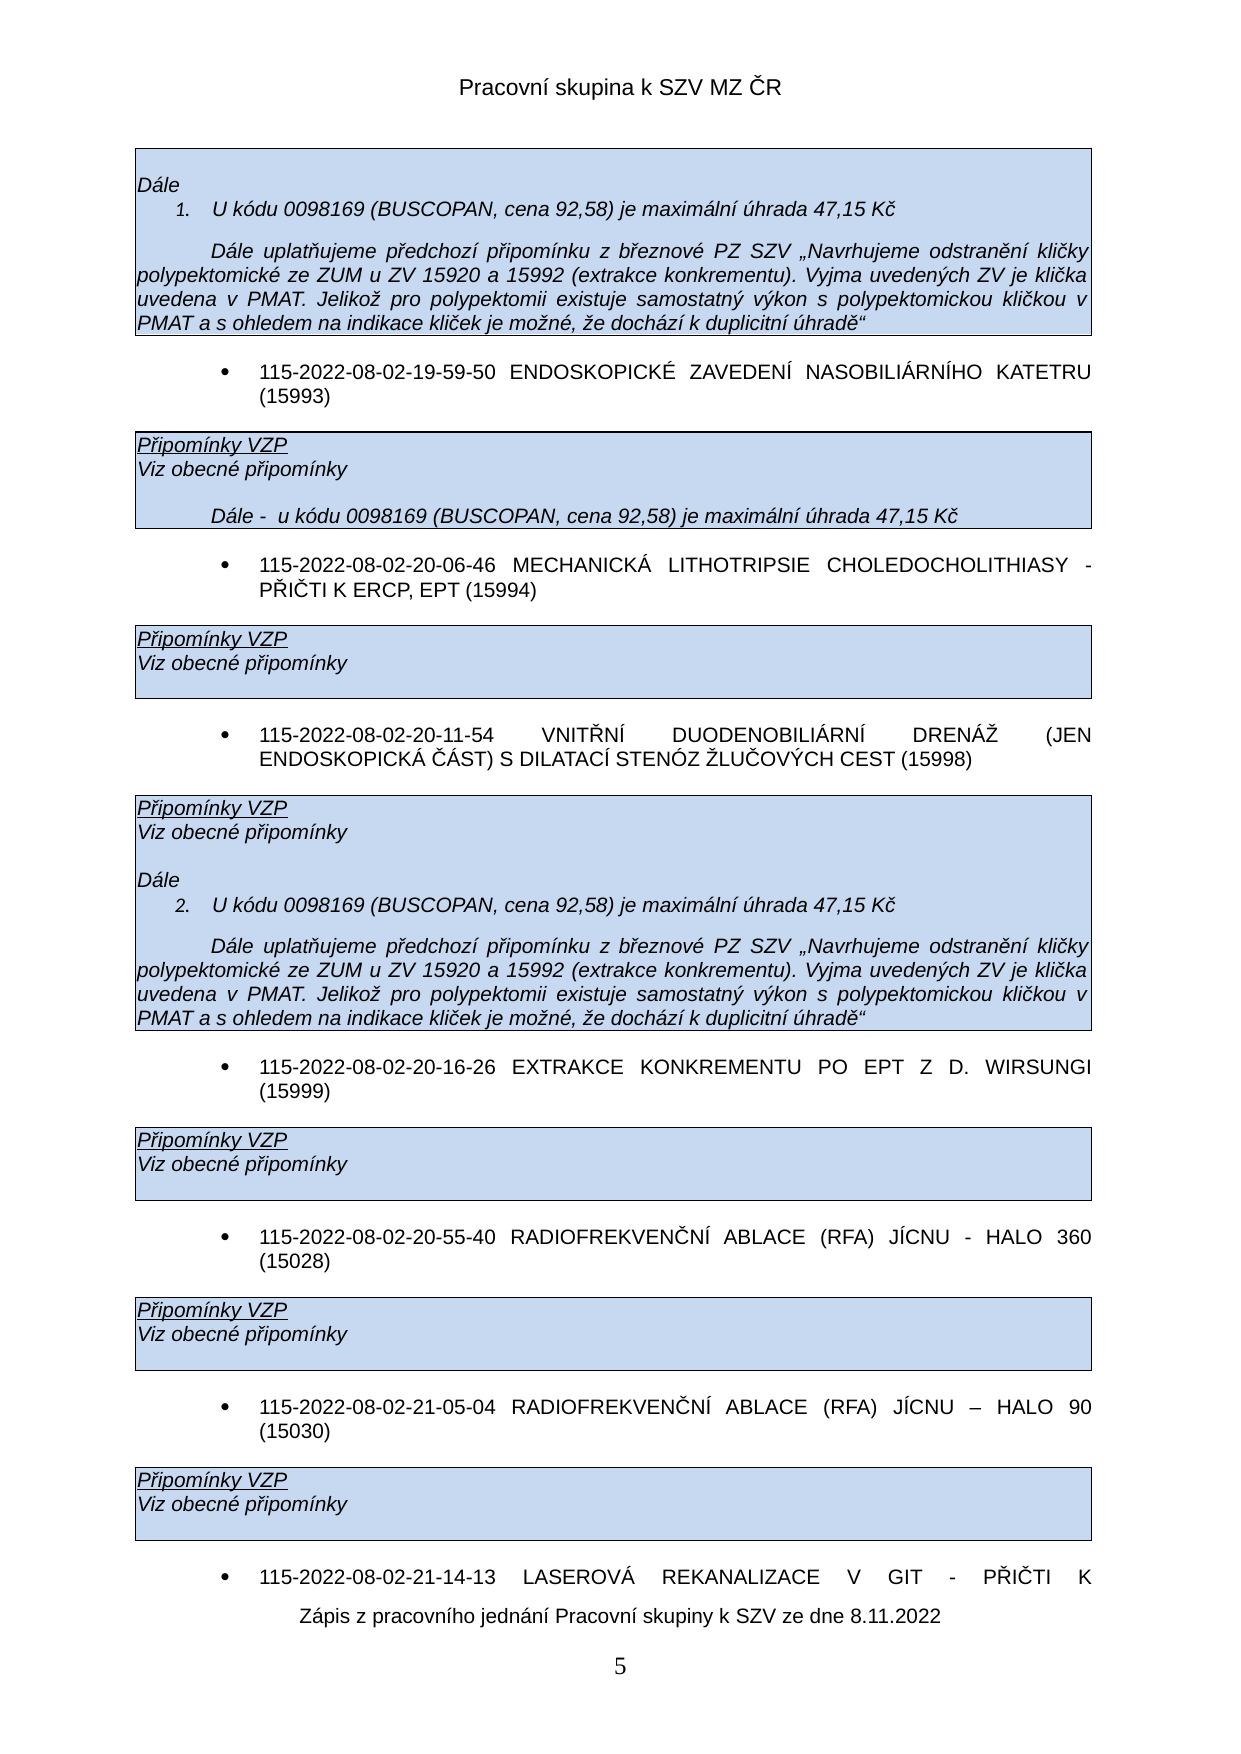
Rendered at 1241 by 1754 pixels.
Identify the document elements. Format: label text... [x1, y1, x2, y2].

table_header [136, 149, 1091, 334]
list 115-2022-08-02-20-11-54 VNITŘNÍ DUODENOBILIÁRNÍ DRENÁŽ (JEN ENDOSKOPICKÁ ČÁST) S DILATACÍ STENÓZ ŽLUČOVÝCH CEST (15998) [221, 723, 1093, 771]
list 115-2022-08-02-20-06-46 MECHANICKÁ LITHOTRIPSIE CHOLEDOCHOLITHIASY - PŘIČTI K ERCP, EPT (15994) [221, 553, 1093, 601]
table_header Připomínky VZP Viz obecné připomínky [136, 1298, 1091, 1370]
table_header Připomínky VZP Viz obecné připomínky Dále - u kódu 0098169 (BUSCOPAN, cena 92,58) je maximální úhrada 47,15 Kč [136, 433, 1091, 528]
table_header Připomínky VZP Viz obecné připomínky [136, 626, 1091, 698]
list 115-2022-08-02-20-55-40 RADIOFREKVENČNÍ ABLACE (RFA) JÍCNU - HALO 360 (15028) [221, 1225, 1093, 1273]
list 115-2022-08-02-21-05-04 RADIOFREKVENČNÍ ABLACE (RFA) JÍCNU – HALO 90 (15030) [221, 1395, 1093, 1443]
list 115-2022-08-02-19-59-50 ENDOSKOPICKÉ ZAVEDENÍ NASOBILIÁRNÍHO KATETRU (15993) [221, 359, 1093, 407]
list 115-2022-08-02-20-16-26 EXTRAKCE KONKREMENTU PO EPT Z D. WIRSUNGI (15999) [221, 1055, 1093, 1103]
table_header Připomínky VZP Viz obecné připomínky [136, 1468, 1091, 1540]
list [221, 1565, 1093, 1589]
table_header Připomínky VZP Viz obecné připomínky [136, 1128, 1091, 1200]
